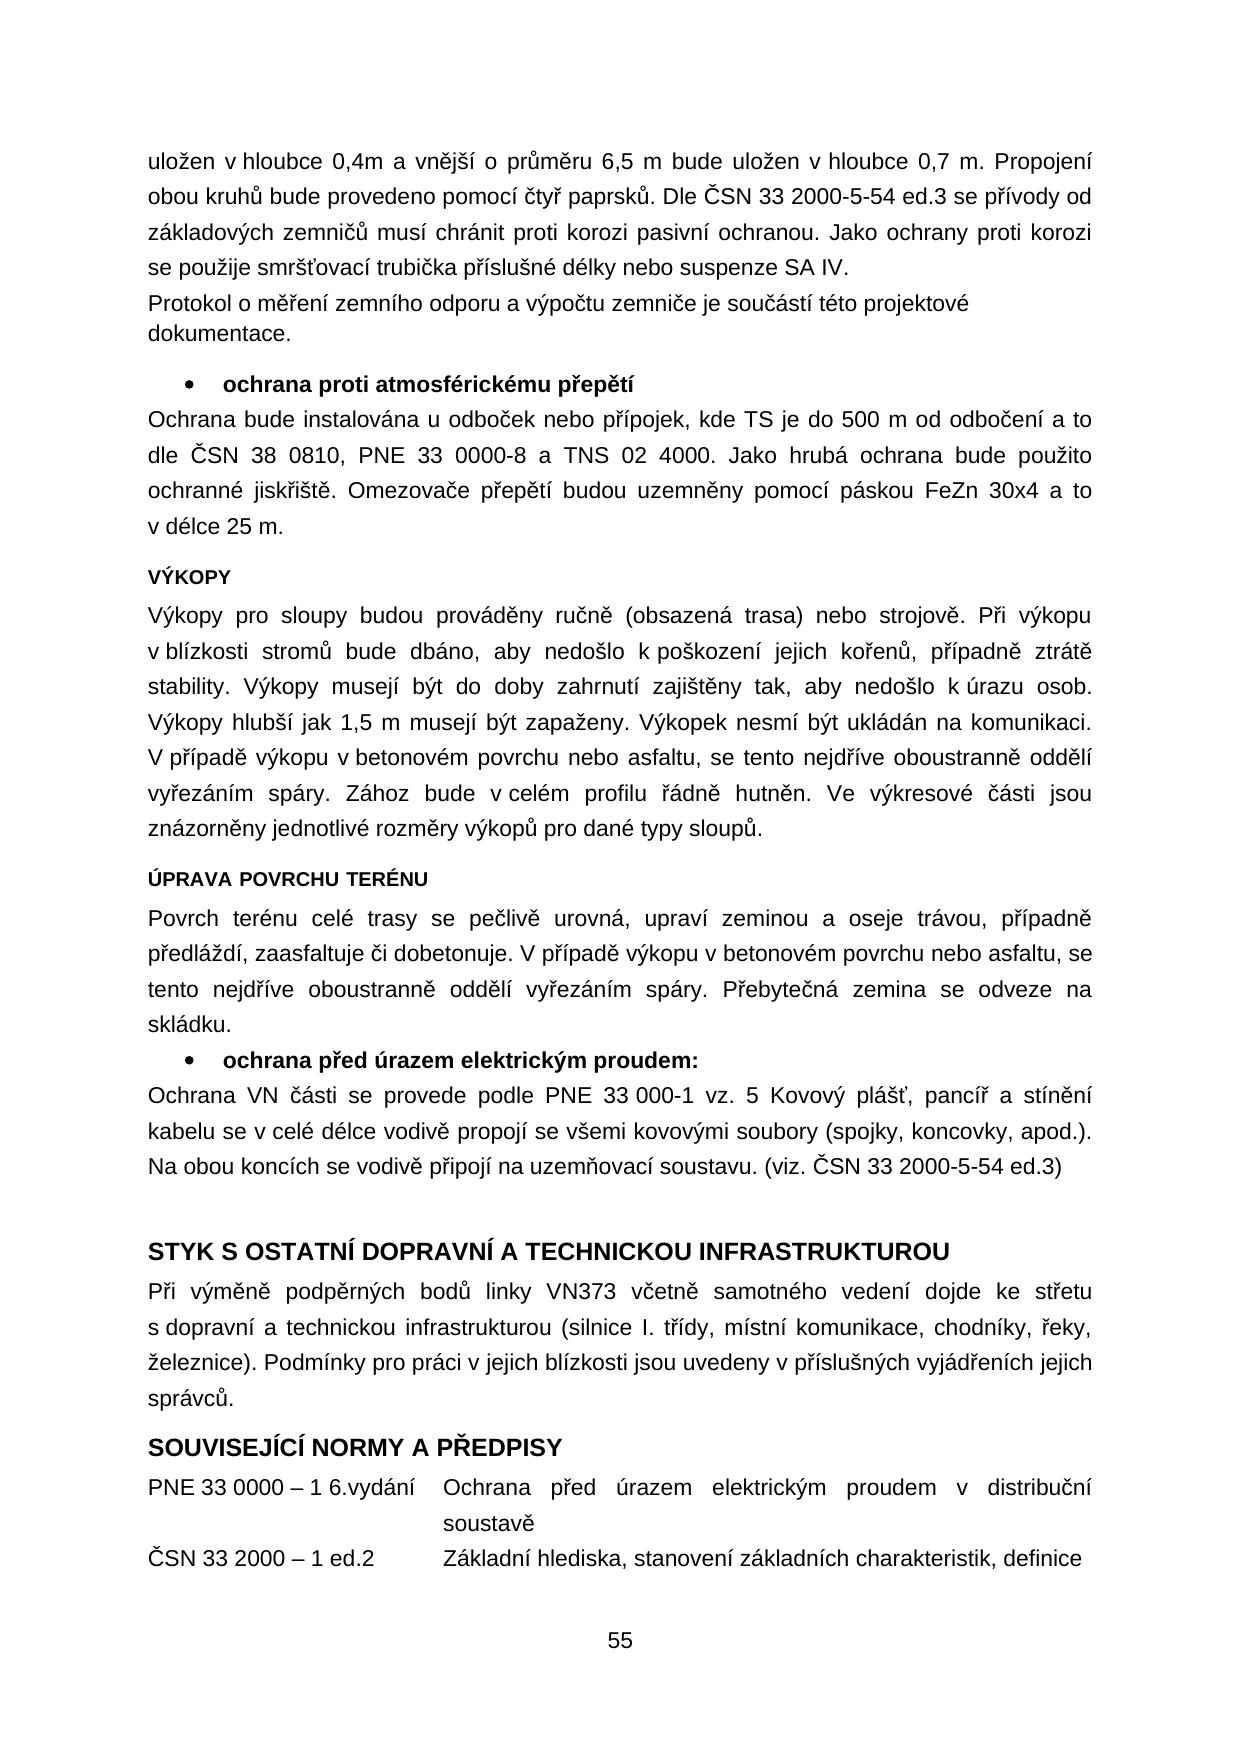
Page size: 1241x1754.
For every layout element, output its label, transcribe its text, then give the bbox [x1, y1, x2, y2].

list Ochrana bude instalována u odboček nebo přípojek, kde TS je do 500 m od odbočení a to dle ČSN 38 0810, PNE 33 0000-8 a TNS 02 4000. Jako hrubá ochrana bude použito ochranné jiskřiště. Omezovače přepětí budou uzemněny pomocí páskou FeZn 30x4 a to v délce 25 m. [148, 406, 1093, 539]
text styk s ostatní dopravní a technickou infrastrukturou [148, 1237, 1093, 1266]
text ochrana před úrazem elektrickým proudem: [185, 1047, 1093, 1073]
text Výkopy pro sloupy budou prováděny ručně (obsazená trasa) nebo strojově. Při výkopu v blízkosti stromů bude dbáno, aby nedošlo k poškození jejich kořenů, případně ztrátě stability. Výkopy musejí být do doby zahrnutí zajištěny tak, aby nedošlo k úrazu osob. Výkopy hlubší jak 1,5 m musejí být zapaženy. Výkopek nesmí být ukládán na komunikaci. V případě výkopu v betonovém povrchu nebo asfaltu, se tento nejdříve oboustranně oddělí vyřezáním spáry. Zához bude v celém profilu řádně hutněn. Ve výkresové části jsou znázorněny jednotlivé rozměry výkopů pro dané typy sloupů. [148, 602, 1093, 842]
text Protokol o měření zemního odporu a výpočtu zemniče je součástí této projektové dokumentace. [148, 290, 1093, 346]
text PNE 33 0000 – 1 6.vydání Ochrana před úrazem elektrickým proudem v distribuční soustavě [148, 1474, 1093, 1536]
text Povrch terénu celé trasy se pečlivě urovná, upraví zeminou a oseje trávou, případně předláždí, zaasfaltuje či dobetonuje. V případě výkopu v betonovém povrchu nebo asfaltu, se tento nejdříve oboustranně oddělí vyřezáním spáry. Přebytečná zemina se odveze na skládku. [148, 905, 1093, 1038]
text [148, 148, 1093, 281]
text Při výměně podpěrných bodů linky VN373 včetně samotného vedení dojde ke střetu s dopravní a technickou infrastrukturou (silnice I. třídy, místní komunikace, chodníky, řeky, železnice). Podmínky pro práci v jejich blízkosti jsou uvedeny v příslušných vyjádřeních jejich správců. [148, 1278, 1093, 1411]
text ochrana proti atmosférickému přepětí [185, 371, 1093, 397]
text Ochrana VN části se provede podle PNE 33 000-1 vz. 5 Kovový plášť, pancíř a stínění kabelu se v celé délce vodivě propojí se všemi kovovými soubory (spojky, koncovky, apod.). Na obou koncích se vodivě připojí na uzemňovací soustavu. (viz. ČSN 33 2000-5-54 ed.3) [148, 1082, 1093, 1180]
text výkopy [148, 561, 1093, 590]
text úprava povrchu terénu [148, 863, 1093, 892]
text související normy a předpisy [148, 1433, 1093, 1461]
text ČSN 33 2000 – 1 ed.2 Základní hlediska, stanovení základních charakteristik, definice [148, 1545, 1093, 1571]
